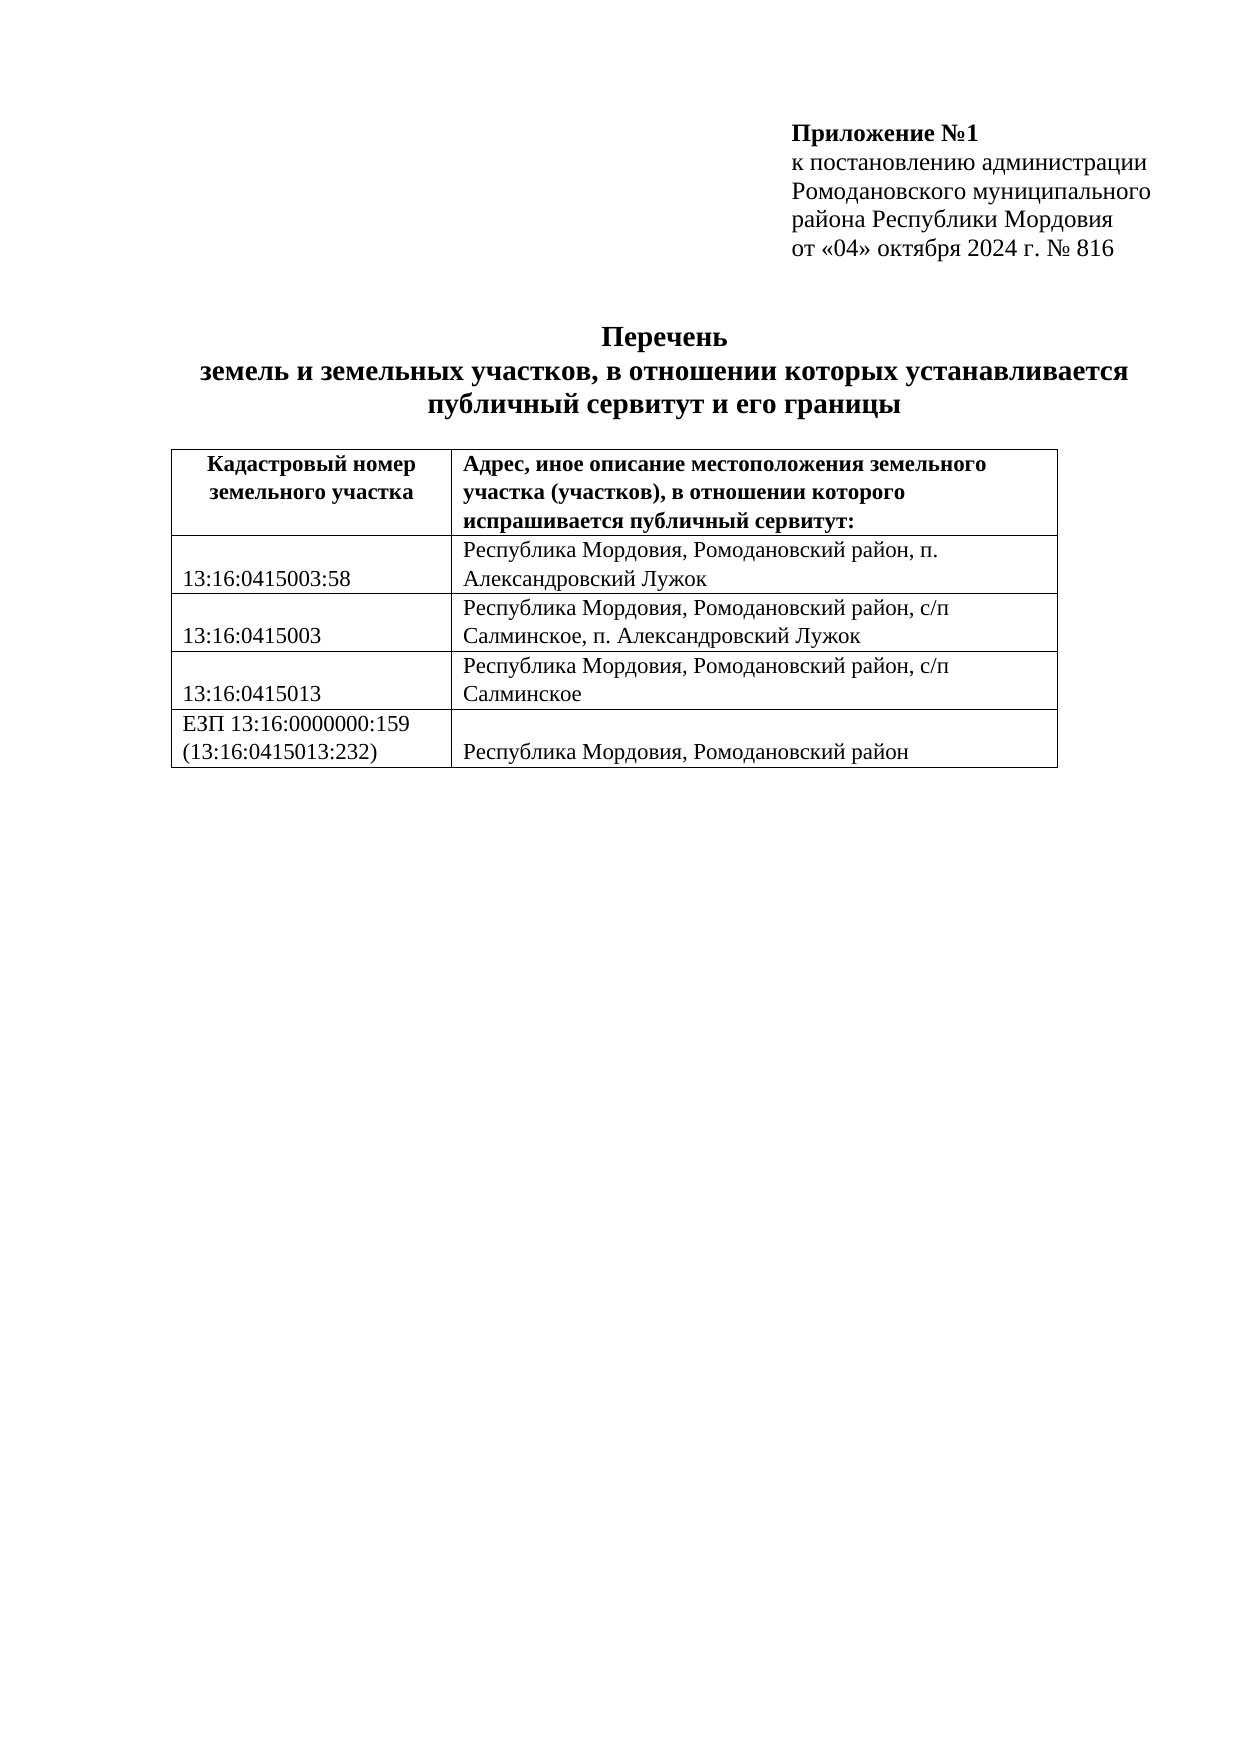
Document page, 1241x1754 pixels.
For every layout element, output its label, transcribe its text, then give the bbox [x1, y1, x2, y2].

text Перечень [142, 319, 1187, 353]
table_cell ЕЗП 13:16:0000000:159 (13:16:0415013:232) [172, 710, 451, 767]
text к постановлению администрации [791, 147, 1187, 176]
table_cell Республика Мордовия, Ромодановский район, с/п Салминское [452, 652, 1057, 709]
table_cell Республика Мордовия, Ромодановский район [452, 710, 1057, 767]
text публичный сервитут и его границы [142, 387, 1187, 420]
text от «04» октября 2024 г. № 816 [791, 233, 1187, 262]
table_cell 13:16:0415013 [172, 652, 451, 709]
table_header Адрес, иное описание местоположения земельного участка (участков), в отношении которого испрашивается публичный сервитут: [452, 450, 1057, 535]
text Ромодановского муниципального [791, 176, 1187, 204]
text района Республики Мордовия [791, 204, 1187, 233]
table_header Кадастровый номер земельного участка [172, 450, 451, 535]
table_cell Республика Мордовия, Ромодановский район, с/п Салминское, п. Александровский Лужок [452, 594, 1057, 651]
text Приложение №1 [791, 118, 1187, 147]
table_cell Республика Мордовия, Ромодановский район, п. Александровский Лужок [452, 536, 1057, 593]
table_cell 13:16:0415003 [172, 594, 451, 651]
text земель и земельных участков, в отношении которых устанавливается [142, 353, 1187, 387]
table_cell 13:16:0415003:58 [172, 536, 451, 593]
